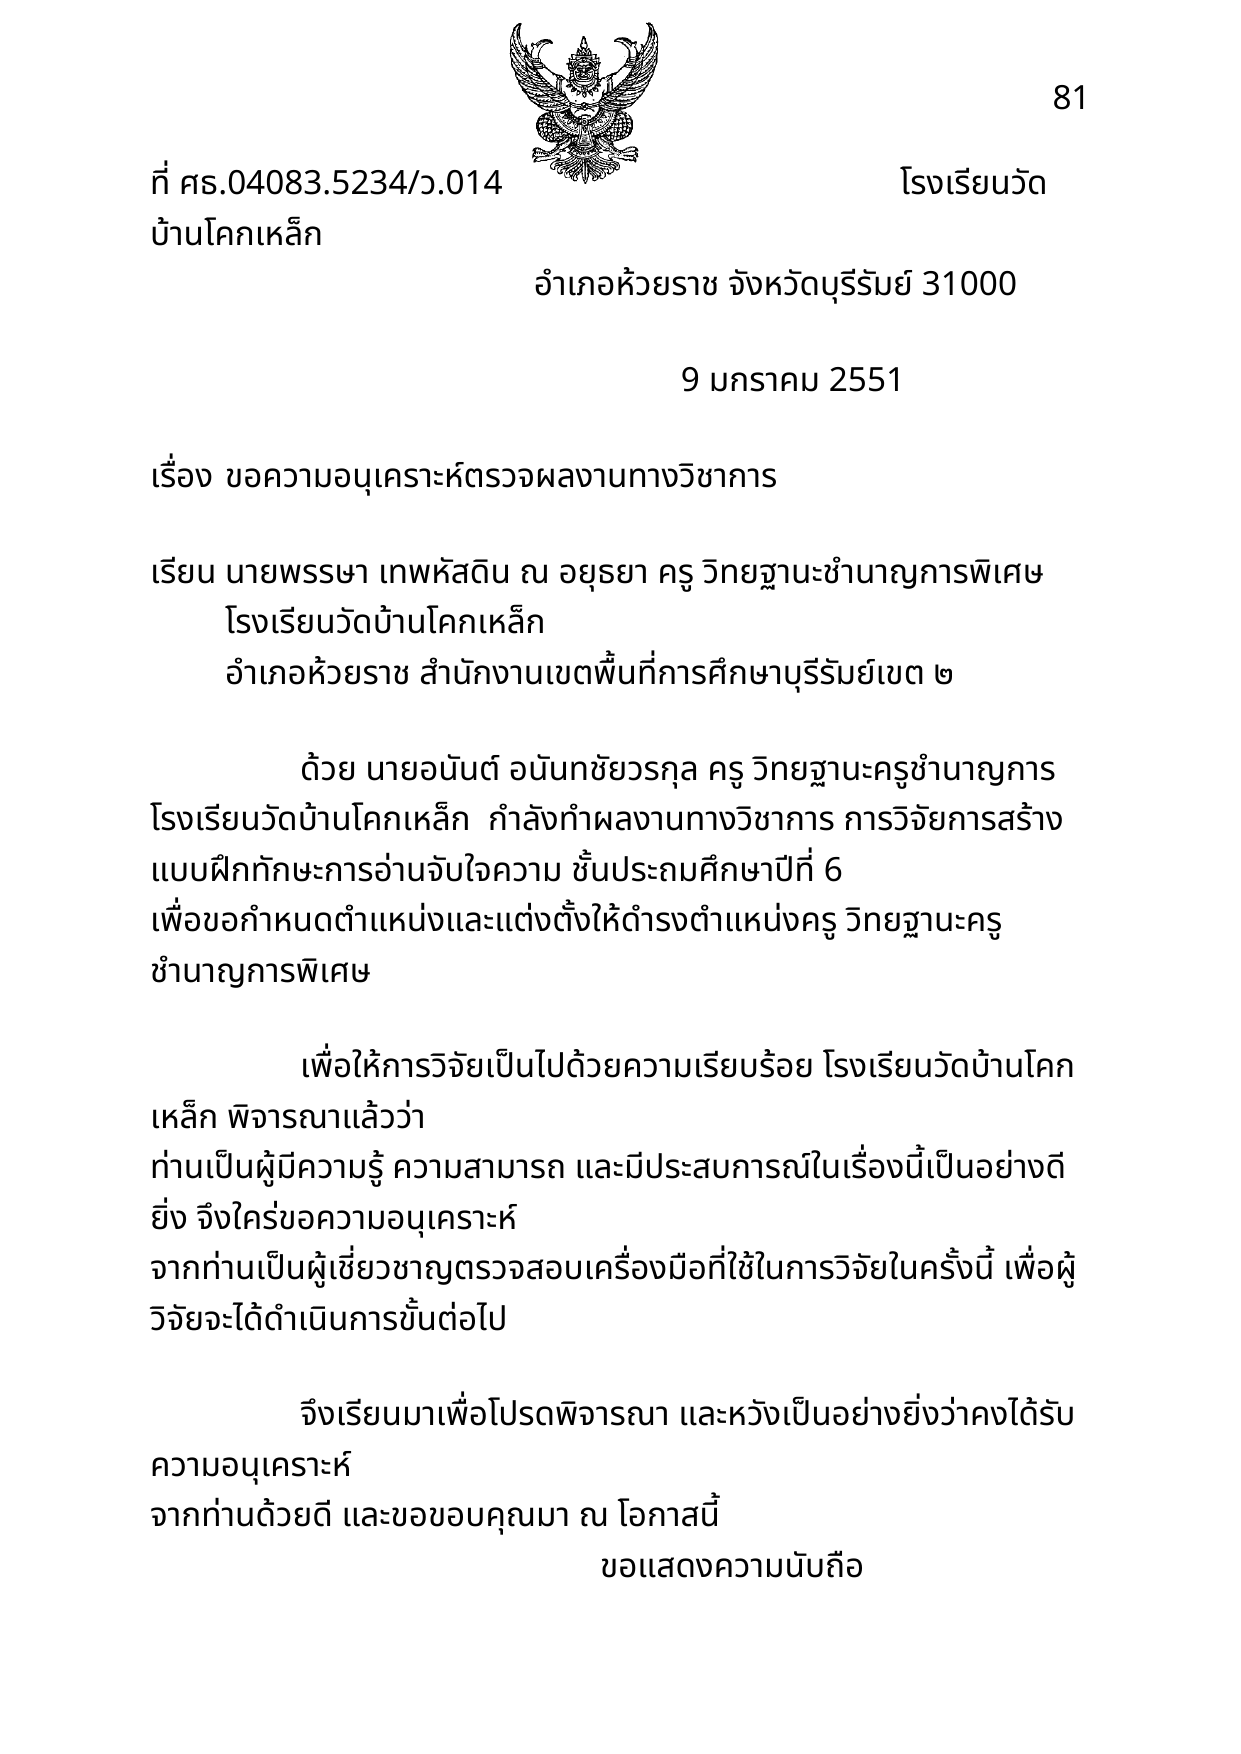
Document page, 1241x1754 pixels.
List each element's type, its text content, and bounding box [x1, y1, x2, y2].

text เพื่อขอกำหนดตำแหน่งและแต่งตั้งให้ดำรงตำแหน่งครู วิทยฐานะครูชำนาญการพิเศษ [150, 896, 1090, 997]
text ท่านเป็นผู้มีความรู้ ความสามารถ และมีประสบการณ์ในเรื่องนี้เป็นอย่างดียิ่ง จึงใคร่ขอความอนุเคราะห์ [150, 1143, 1090, 1244]
text เพื่อให้การวิจัยเป็นไปด้วยความเรียบร้อย โรงเรียนวัดบ้านโคกเหล็ก พิจารณาแล้วว่า [150, 1042, 1090, 1143]
picture [500, 8, 669, 159]
text จากท่านด้วยดี และขอขอบคุณมา ณ โอกาสนี้ [150, 1491, 1090, 1542]
text อำเภอห้วยราช สำนักงานเขตพื้นที่การศึกษาบุรีรัมย์เขต ๒ [225, 649, 1090, 699]
text 9 มกราคม 2551 [150, 356, 1090, 407]
text ด้วย นายอนันต์ อนันทชัยวรกุล ครู วิทยฐานะครูชำนาญการ โรงเรียนวัดบ้านโคกเหล็ก กำลังทำผลงานทางวิชาการ การวิจัยการสร้างแบบฝึกทักษะการอ่านจับใจความ ชั้นประถมศึกษาปีที่ 6 [150, 745, 1090, 896]
text จึงเรียนมาเพื่อโปรดพิจารณา และหวังเป็นอย่างยิ่งว่าคงได้รับความอนุเคราะห์ [150, 1390, 1090, 1491]
text ที่ ศธ.04083.5234/ว.014 โรงเรียนวัดบ้านโคกเหล็ก อำเภอห้วยราช จังหวัดบุรีรัมย์ 31000 [150, 159, 1090, 311]
text เรียน นายพรรษา เทพหัสดิน ณ อยุธยา ครู วิทยฐานะชำนาญการพิเศษโรงเรียนวัดบ้านโคกเหล็ก [150, 548, 1090, 649]
text จากท่านเป็นผู้เชี่ยวชาญตรวจสอบเครื่องมือที่ใช้ในการวิจัยในครั้งนี้ เพื่อผู้วิจัยจะได้ดำเนินการขั้นต่อไป [150, 1244, 1090, 1345]
text เรื่อง ขอความอนุเคราะห์ตรวจผลงานทางวิชาการ [150, 452, 1090, 503]
text ขอแสดงความนับถือ [150, 1542, 1090, 1592]
